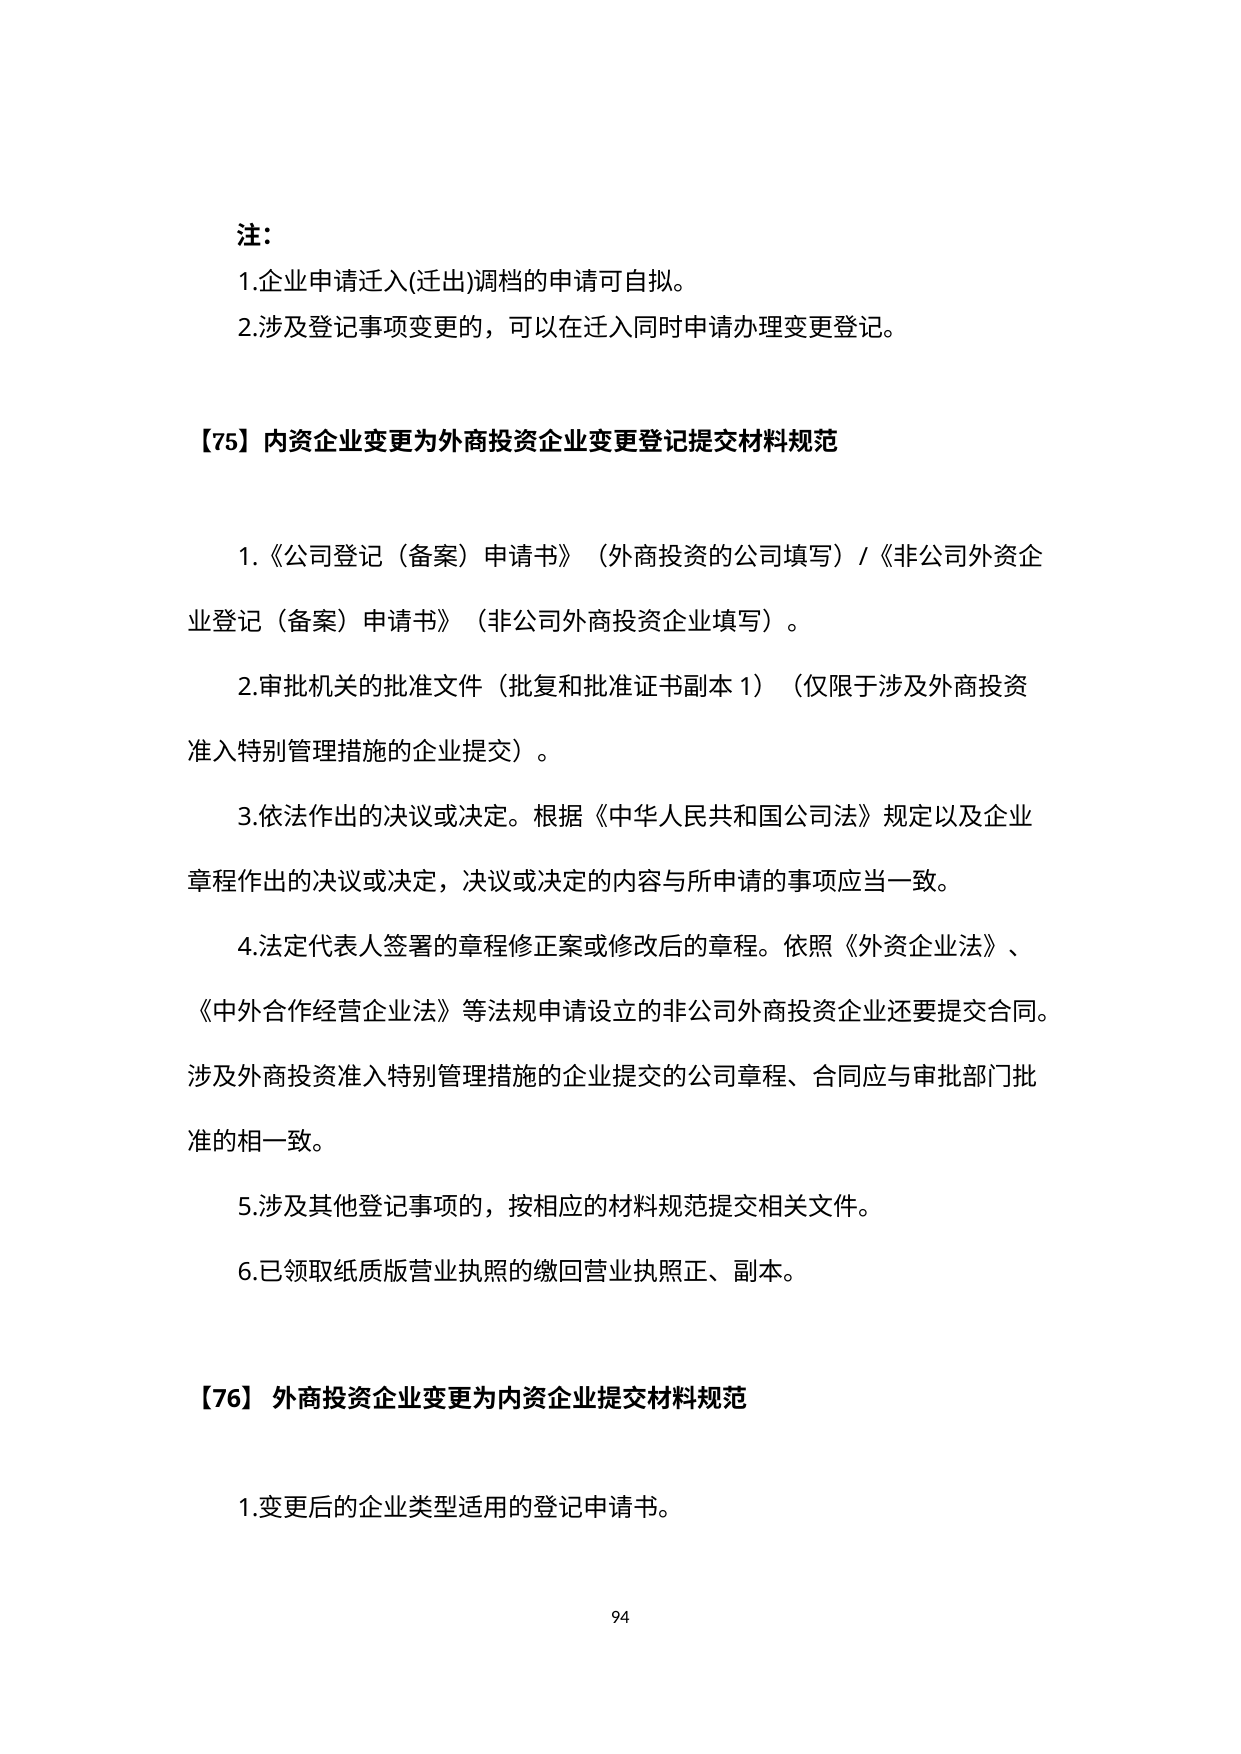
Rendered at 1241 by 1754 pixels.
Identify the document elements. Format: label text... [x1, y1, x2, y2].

text 2.审批机关的批准文件（批复和批准证书副本1）（仅限于涉及外商投资准入特别管理措施的企业提交）。 [187, 652, 1053, 782]
text 2.涉及登记事项变更的，可以在迁入同时申请办理变更登记。 [187, 299, 1053, 345]
subtitle 【75】内资企业变更为外商投资企业变更登记提交材料规范 [187, 407, 1053, 472]
text 注： [187, 208, 1053, 254]
subtitle 【76】 外商投资企业变更为内资企业提交材料规范 [187, 1364, 1053, 1429]
text 1.《公司登记（备案）申请书》（外商投资的公司填写）/《非公司外资企业登记（备案）申请书》（非公司外商投资企业填写）。 [187, 522, 1053, 652]
text 1.变更后的企业类型适用的登记申请书。 [187, 1479, 1053, 1525]
text 1.企业申请迁入(迁出)调档的申请可自拟。 [187, 254, 1053, 299]
text 4.法定代表人签署的章程修正案或修改后的章程。依照《外资企业法》、《中外合作经营企业法》等法规申请设立的非公司外商投资企业还要提交合同。涉及外商投资准入特别管理措施的企业提交的公司章程、合同应与审批部门批准的相一致。 [187, 912, 1053, 1172]
text 6.已领取纸质版营业执照的缴回营业执照正、副本。 [187, 1237, 1053, 1302]
text 5.涉及其他登记事项的，按相应的材料规范提交相关文件。 [187, 1172, 1053, 1237]
text 3.依法作出的决议或决定。根据《中华人民共和国公司法》规定以及企业章程作出的决议或决定，决议或决定的内容与所申请的事项应当一致。 [187, 782, 1053, 912]
